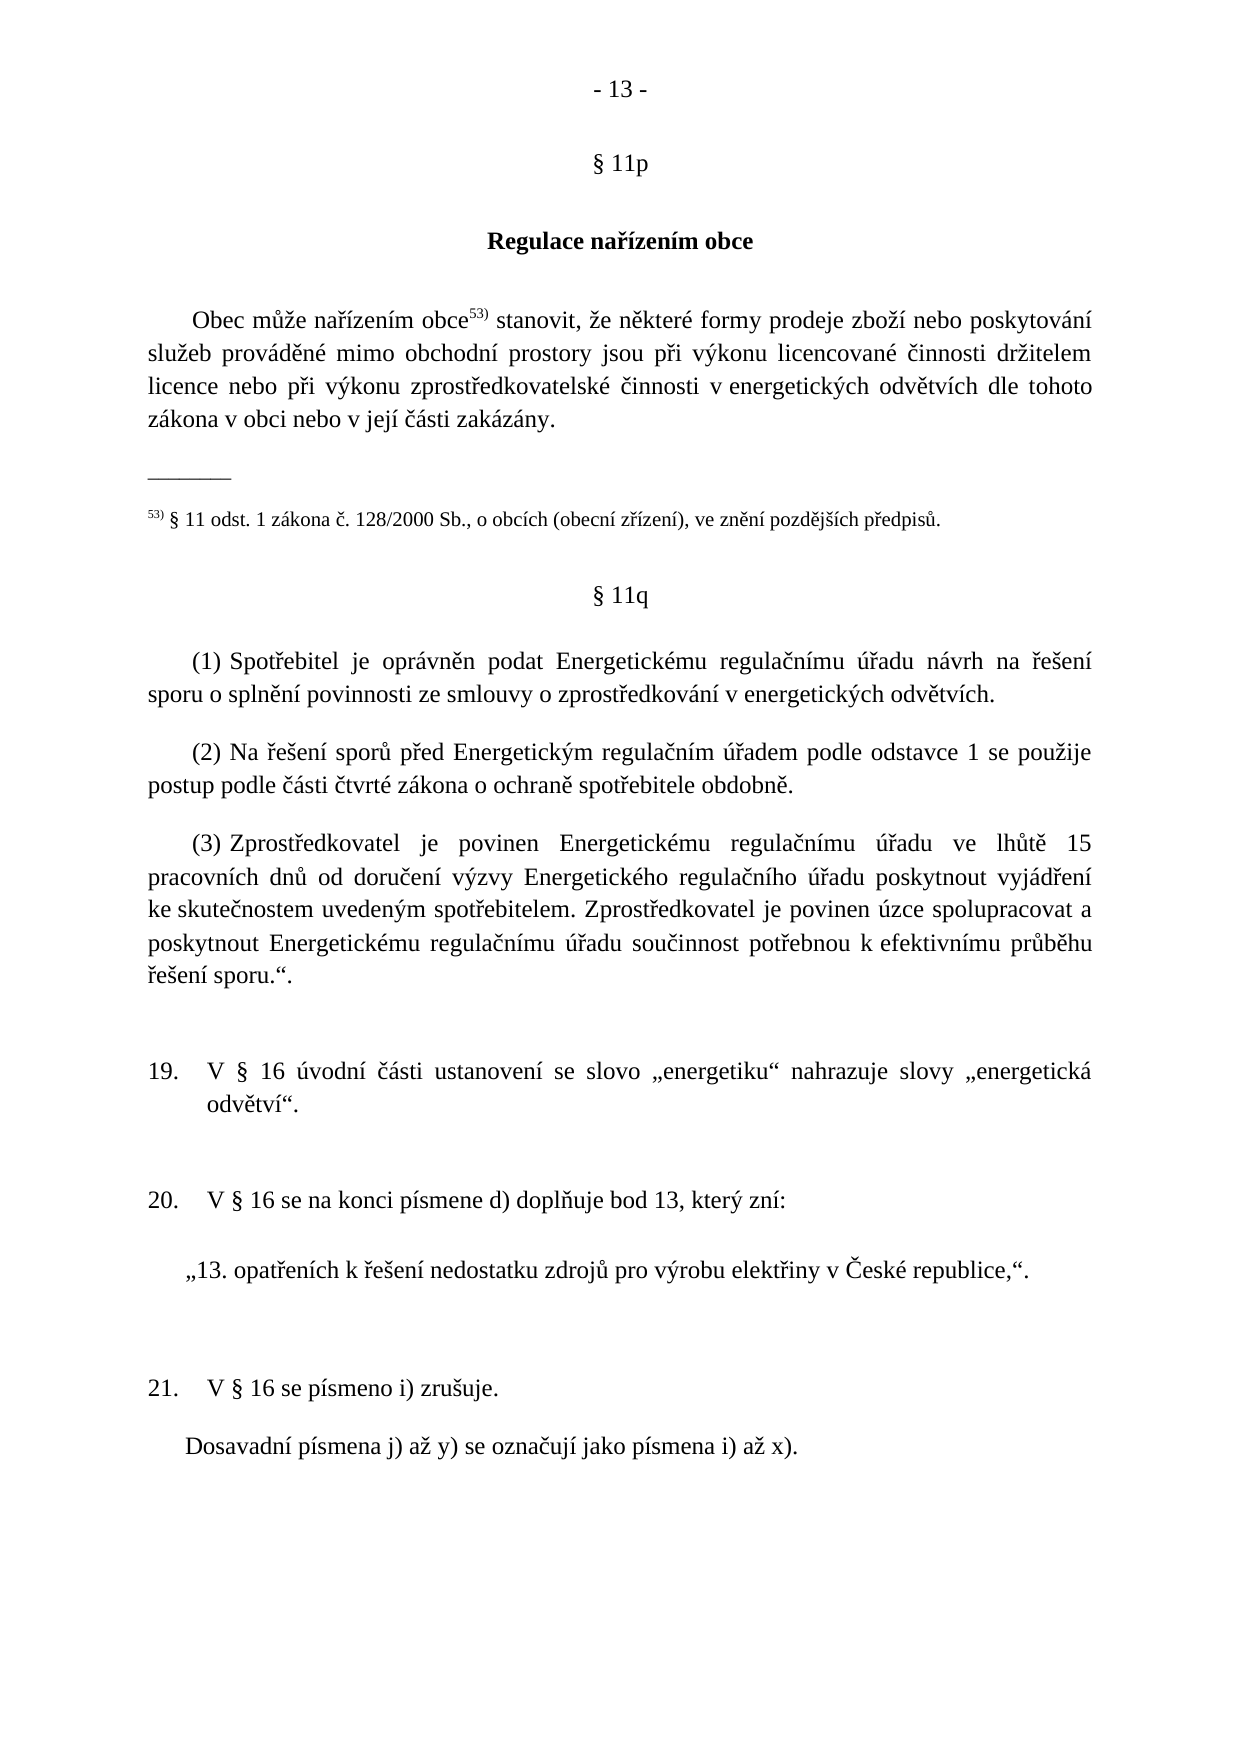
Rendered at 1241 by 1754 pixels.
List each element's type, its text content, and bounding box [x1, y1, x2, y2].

text ________ [148, 458, 1093, 482]
text § 11q [148, 580, 1093, 609]
text Obec může nařízením obce53) stanovit, že některé formy prodeje zboží nebo poskytování služeb prováděné mimo obchodní prostory jsou při výkonu licencované činnosti držitelem licence nebo při výkonu zprostředkovatelské činnosti v energetických odvětvích dle tohoto zákona v obci nebo v její části zakázány. [148, 305, 1093, 433]
list „13. opatřeních k řešení nedostatku zdrojů pro výrobu elektřiny v České republice,“. [185, 1255, 1093, 1284]
text V § 16 se písmeno i) zrušuje. [148, 1373, 1093, 1402]
list Dosavadní písmena j) až y) se označují jako písmena i) až x). [185, 1431, 1093, 1460]
text V § 16 úvodní části ustanovení se slovo „energetiku“ nahrazuje slovy „energetická odvětví“. [148, 1056, 1093, 1118]
list Na řešení sporů před Energetickým regulačním úřadem podle odstavce 1 se použije postup podle části čtvrté zákona o ochraně spotřebitele obdobně. [148, 737, 1093, 799]
list Zprostředkovatel je povinen Energetickému regulačnímu úřadu ve lhůtě 15 pracovních dnů od doručení výzvy Energetického regulačního úřadu poskytnout vyjádření ke skutečnostem uvedeným spotřebitelem. Zprostředkovatel je povinen úzce spolupracovat a poskytnout Energetickému regulačnímu úřadu součinnost potřebnou k efektivnímu průběhu řešení sporu.“. [148, 828, 1093, 989]
text 53) § 11 odst. 1 zákona č. 128/2000 Sb., o obcích (obecní zřízení), ve znění pozdějších předpisů. [148, 507, 1093, 531]
text Regulace nařízením obce [148, 226, 1093, 255]
text V § 16 se na konci písmene d) doplňuje bod 13, který zní: [148, 1185, 1093, 1213]
list Spotřebitel je oprávněn podat Energetickému regulačnímu úřadu návrh na řešení sporu o splnění povinnosti ze smlouvy o zprostředkování v energetických odvětvích. [148, 646, 1093, 708]
